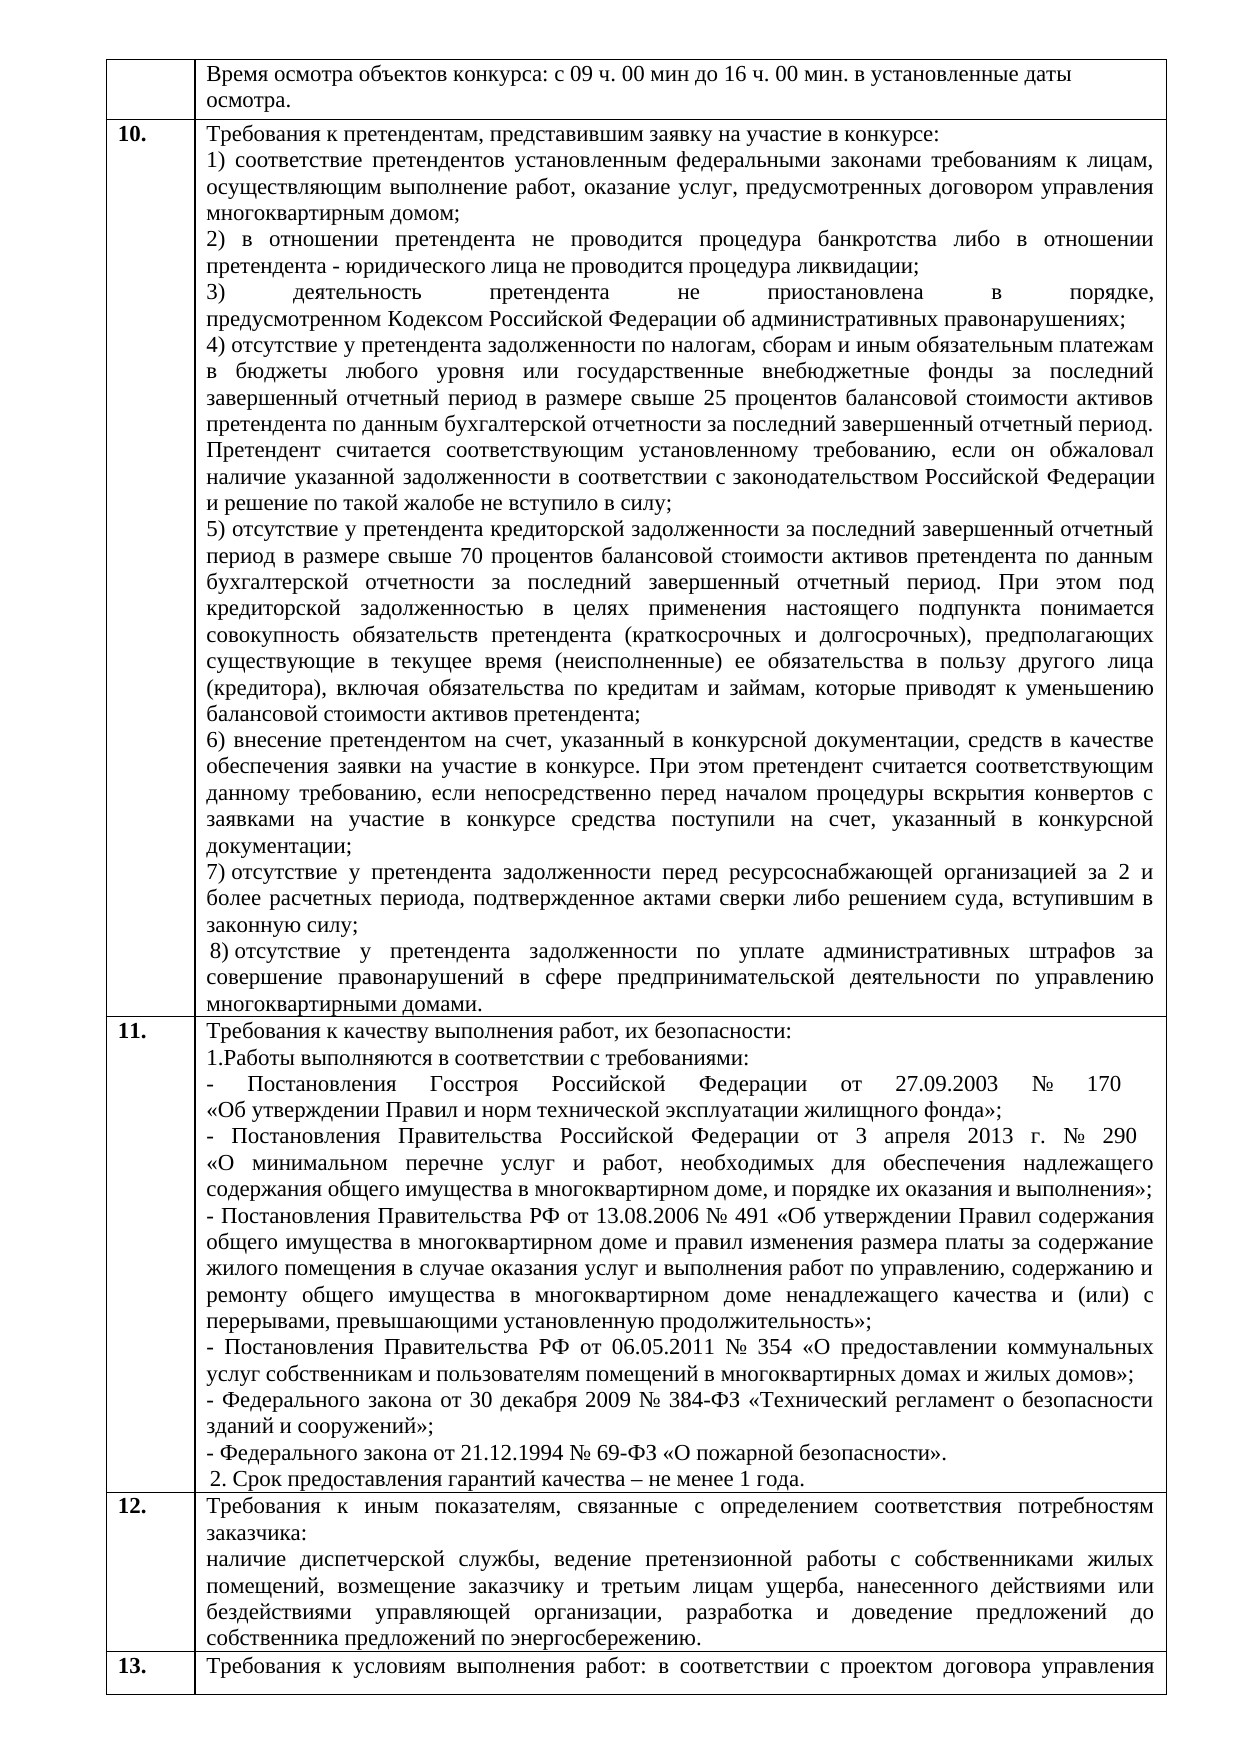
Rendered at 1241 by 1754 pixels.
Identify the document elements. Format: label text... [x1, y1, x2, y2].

table_cell 10. [107, 120, 194, 1016]
table_cell Требования к качеству выполнения работ, их безопасности: 1.Работы выполняются в соответствии с требованиями: - Постановления Госстроя Российской Федерации от 27.09.2003 № 170 «Об утверждении Правил и норм технической эксплуатации жилищного фонда»; - Постановления Правительства Российской Федерации от 3 апреля 2013 г. № 290 «О минимальном перечне услуг и работ, необходимых для обеспечения надлежащего содержания общего имущества в многоквартирном доме, и порядке их оказания и выполнения»; - Постановления Правительства РФ от 13.08.2006 № 491 «Об утверждении Правил содержания общего имущества в многоквартирном доме и правил изменения размера платы за содержание жилого помещения в случае оказания услуг и выполнения работ по управлению, содержанию и ремонту общего имущества в многоквартирном доме ненадлежащего качества и (или) с перерывами, превышающими установленную продолжительность»; - Постановления Правительства РФ от 06.05.2011 № 354 «О предоставлении коммунальных услуг собственникам и пользователям помещений в многоквартирных домах и жилых домов»; - Федерального закона от 30 декабря 2009 № 384-ФЗ «Технический регламент о безопасности зданий и сооружений»; - Федерального закона от 21.12.1994 № 69-ФЗ «О пожарной безопасности». 2. Срок предоставления гарантий качества – не менее 1 года. [196, 1017, 1166, 1492]
table_cell 9. [107, 60, 194, 119]
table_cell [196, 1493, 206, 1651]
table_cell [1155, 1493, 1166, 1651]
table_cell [196, 60, 1166, 119]
table_cell 13. [107, 1652, 194, 1694]
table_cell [196, 1652, 1166, 1694]
table_cell Требования к претендентам, представившим заявку на участие в конкурсе: 1) соответствие претендентов установленным федеральными законами требованиям к лицам, осуществляющим выполнение работ, оказание услуг, предусмотренных договором управления многоквартирным домом; 2) в отношении претендента не проводится процедура банкротства либо в отношении претендента - юридического лица не проводится процедура ликвидации; 3) деятельность претендента не приостановлена в порядке, предусмотренном Кодексом Российской Федерации об административных правонарушениях; 4) отсутствие у претендента задолженности по налогам, сборам и иным обязательным платежам в бюджеты любого уровня или государственные внебюджетные фонды за последний завершенный отчетный период в размере свыше 25 процентов балансовой стоимости активов претендента по данным бухгалтерской отчетности за последний завершенный отчетный период. Претендент считается соответствующим установленному требованию, если он обжаловал наличие указанной задолженности в соответствии с законодательством Российской Федерации и решение по такой жалобе не вступило в силу; 5) отсутствие у претендента кредиторской задолженности за последний завершенный отчетный период в размере свыше 70 процентов балансовой стоимости активов претендента по данным бухгалтерской отчетности за последний завершенный отчетный период. При этом под кредиторской задолженностью в целях применения настоящего подпункта понимается совокупность обязательств претендента (краткосрочных и долгосрочных), предполагающих существующие в текущее время (неисполненные) ее обязательства в пользу другого лица (кредитора), включая обязательства по кредитам и займам, которые приводят к уменьшению балансовой стоимости активов претендента; 6) внесение претендентом на счет, указанный в конкурсной документации, средств в качестве обеспечения заявки на участие в конкурсе. При этом претендент считается соответствующим данному требованию, если непосредственно перед началом процедуры вскрытия конвертов с заявками на участие в конкурсе средства поступили на счет, указанный в конкурсной документации; 7) отсутствие у претендента задолженности перед ресурсоснабжающей организацией за 2 и более расчетных периода, подтвержденное актами сверки либо решением суда, вступившим в законную силу; 8) отсутствие у претендента задолженности по уплате административных штрафов за совершение правонарушений в сфере предпринимательской деятельности по управлению многоквартирными домами. [196, 120, 1166, 1016]
table_cell 12. [107, 1493, 194, 1651]
table_cell 11. [107, 1017, 194, 1492]
